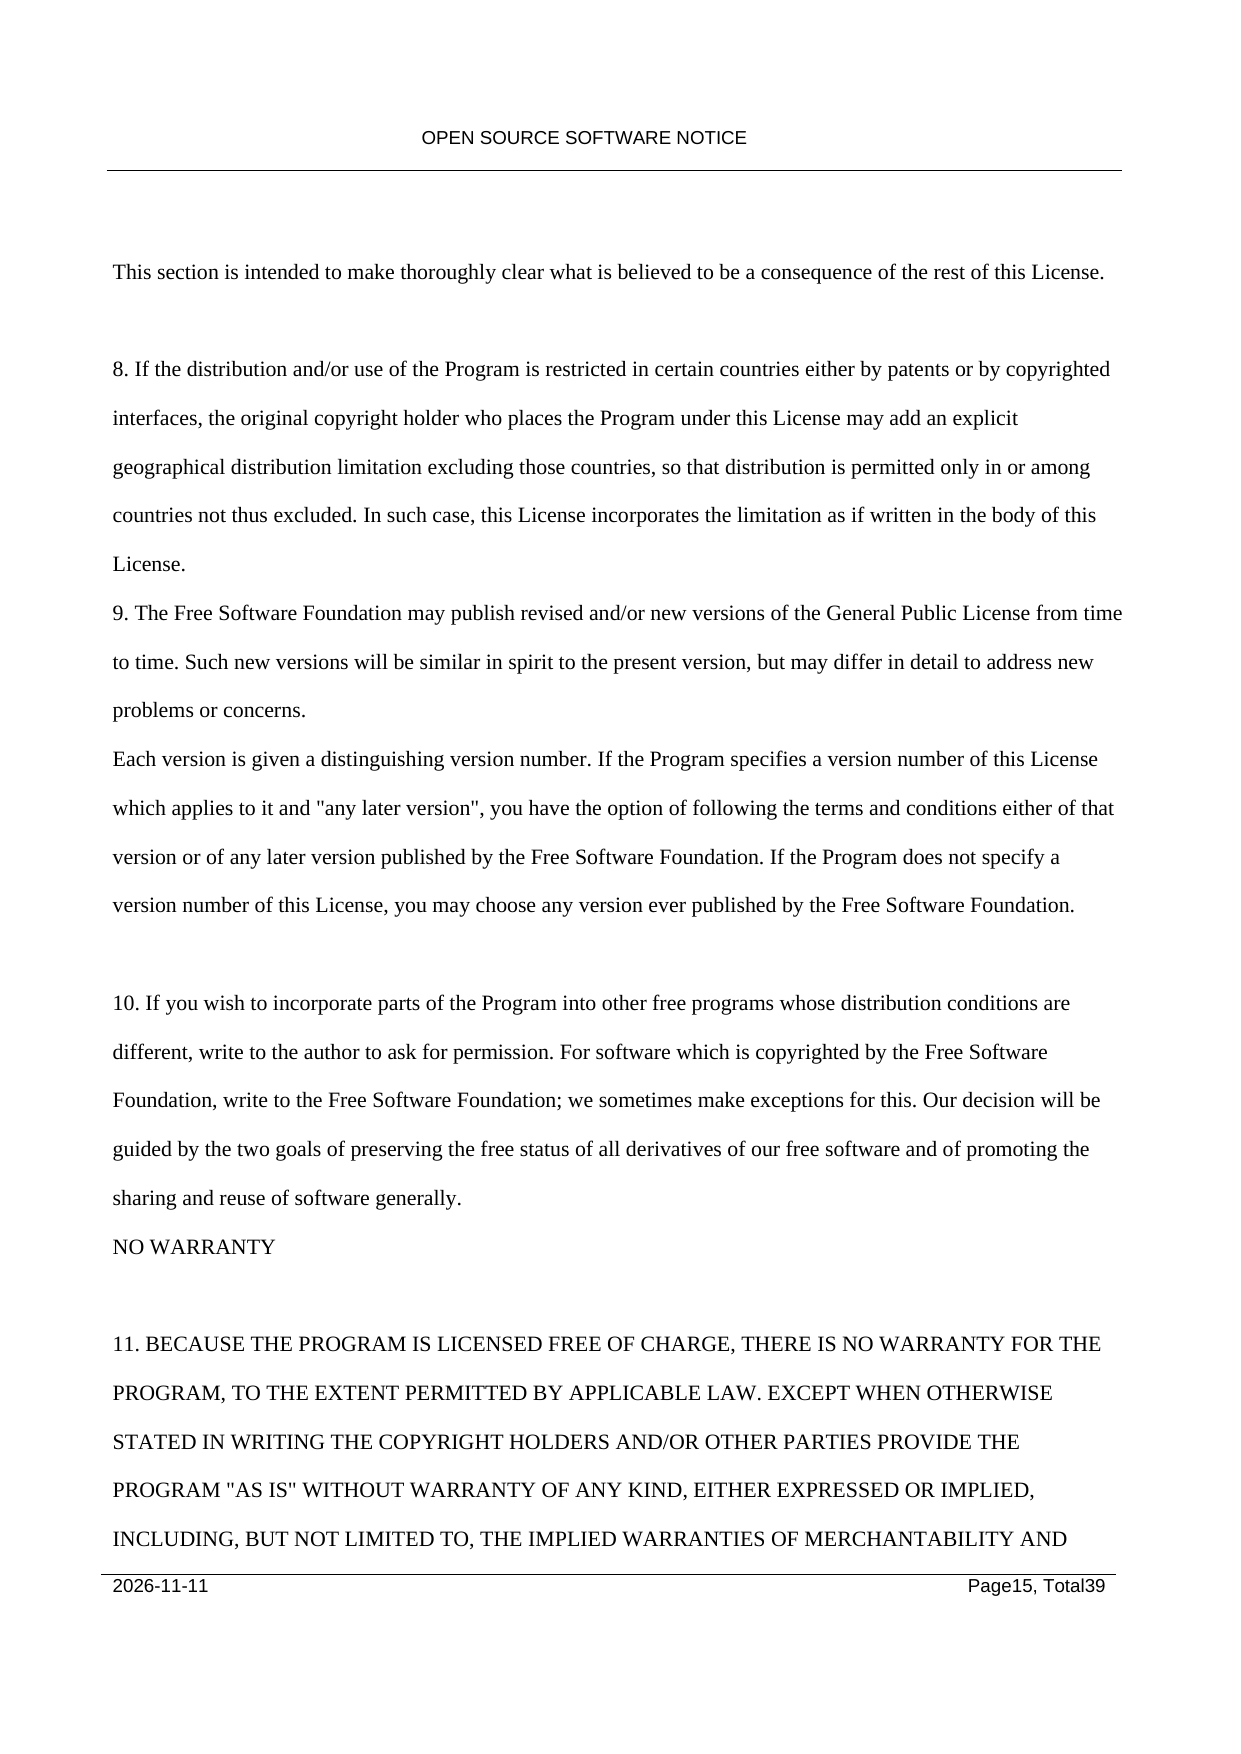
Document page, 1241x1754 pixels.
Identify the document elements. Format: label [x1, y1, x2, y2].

text [112, 206, 1128, 1555]
